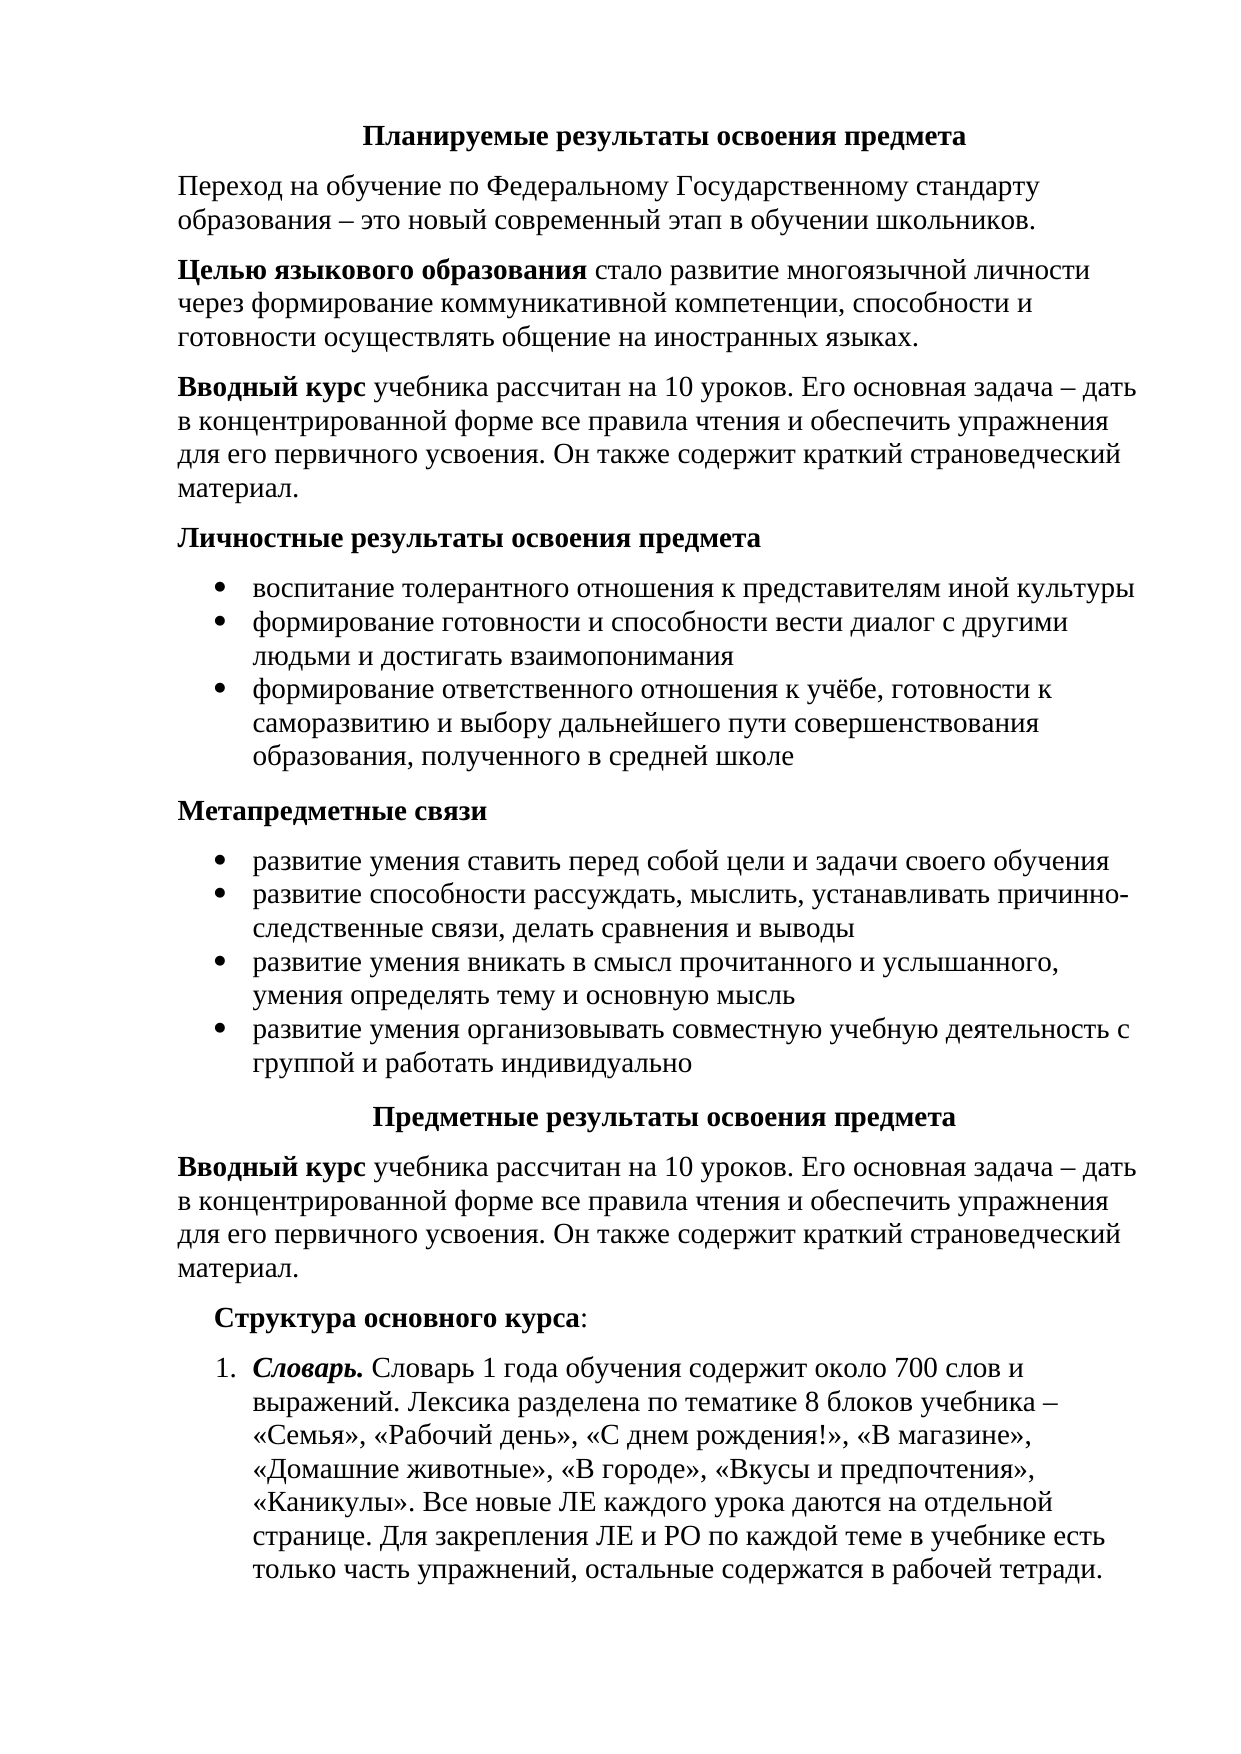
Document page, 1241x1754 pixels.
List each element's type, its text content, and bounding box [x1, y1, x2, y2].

text Предметные результаты освоения предмета [177, 1099, 1152, 1133]
text Вводный курс учебника рассчитан на 10 уроков. Его основная задача – дать в концентрированной форме все правила чтения и обеспечить упражнения для его первичного усвоения. Он также содержит краткий страноведческий материал. [177, 369, 1152, 503]
list развитие умения ставить перед собой цели и задачи своего обучения [215, 843, 1152, 877]
list развитие способности рассуждать, мыслить, устанавливать причинно-следственные связи, делать сравнения и выводы [215, 877, 1152, 944]
list формирование ответственного отношения к учёбе, готовности к саморазвитию и выбору дальнейшего пути совершенствования образования, полученного в средней школе [215, 671, 1152, 772]
text Структура основного курса: [177, 1300, 1152, 1334]
list воспитание толерантного отношения к представителям иной культуры [215, 570, 1152, 604]
list развитие умения организовывать совместную учебную деятельность с группой и работать индивидуально [215, 1011, 1152, 1078]
list формирование готовности и способности вести диалог с другими людьми и достигать взаимопонимания [215, 604, 1152, 671]
list развитие умения вникать в смысл прочитанного и услышанного, умения определять тему и основную мысль [215, 944, 1152, 1011]
text Личностные результаты освоения предмета [177, 520, 1152, 554]
text Планируемые результаты освоения предмета [177, 118, 1152, 152]
text Переход на обучение по Федеральному Государственному стандарту образования – это новый современный этап в обучении школьников. [177, 168, 1152, 235]
text Метапредметные связи [177, 793, 1152, 826]
text Вводный курс учебника рассчитан на 10 уроков. Его основная задача – дать в концентрированной форме все правила чтения и обеспечить упражнения для его первичного усвоения. Он также содержит краткий страноведческий материал. [177, 1149, 1152, 1283]
list Словарь. Словарь 1 года обучения содержит около 700 слов и выражений. Лексика разделена по тематике 8 блоков учебника – «Семья», «Рабочий день», «С днем рождения!», «В магазине», «Домашние животные», «В городе», «Вкусы и предпочтения», «Каникулы». Все новые ЛЕ каждого урока даются на отдельной странице. Для закрепления ЛЕ и РО по каждой теме в учебнике есть только часть упражнений, остальные содержатся в рабочей тетради. [215, 1350, 1152, 1585]
text Целью языкового образования стало развитие многоязычной личности через формирование коммуникативной компетенции, способности и готовности осуществлять общение на иностранных языках. [177, 252, 1152, 353]
